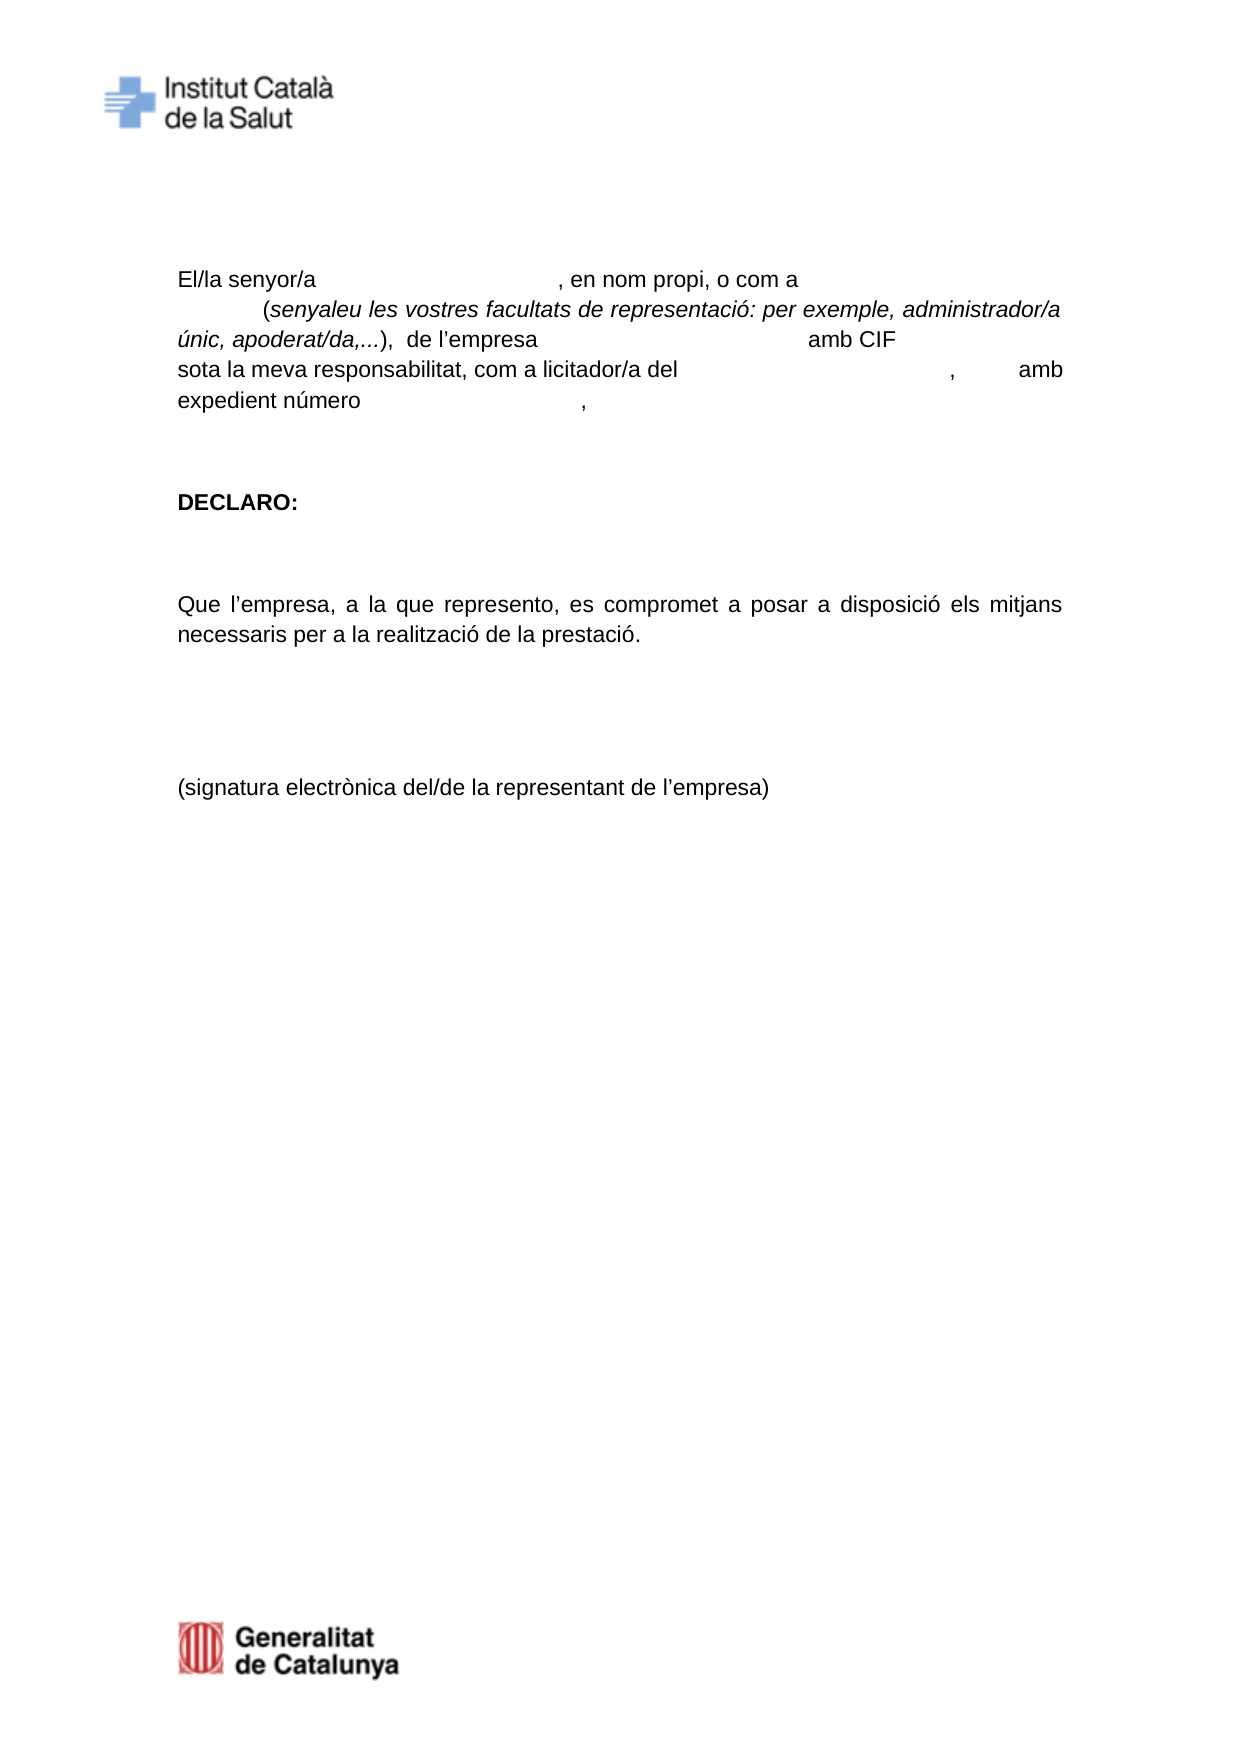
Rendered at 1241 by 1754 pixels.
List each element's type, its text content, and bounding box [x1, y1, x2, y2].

picture [103, 73, 337, 134]
picture [177, 1620, 401, 1681]
text (signatura electrònica del/de la representant de l’empresa) [177, 774, 1063, 801]
text El/la senyor/a , en nom propi, o com a (senyaleu les vostres facultats de representació: per exemple, administrador/a únic, apoderat/da,...), de l’empresa amb CIF sota la meva responsabilitat, com a licitador/a del , amb expedient número , [177, 266, 1063, 413]
text DECLARO: [177, 489, 1063, 515]
text Que l’empresa, a la que represento, es compromet a posar a disposició els mitjans necessaris per a la realització de la prestació. [177, 591, 1063, 647]
